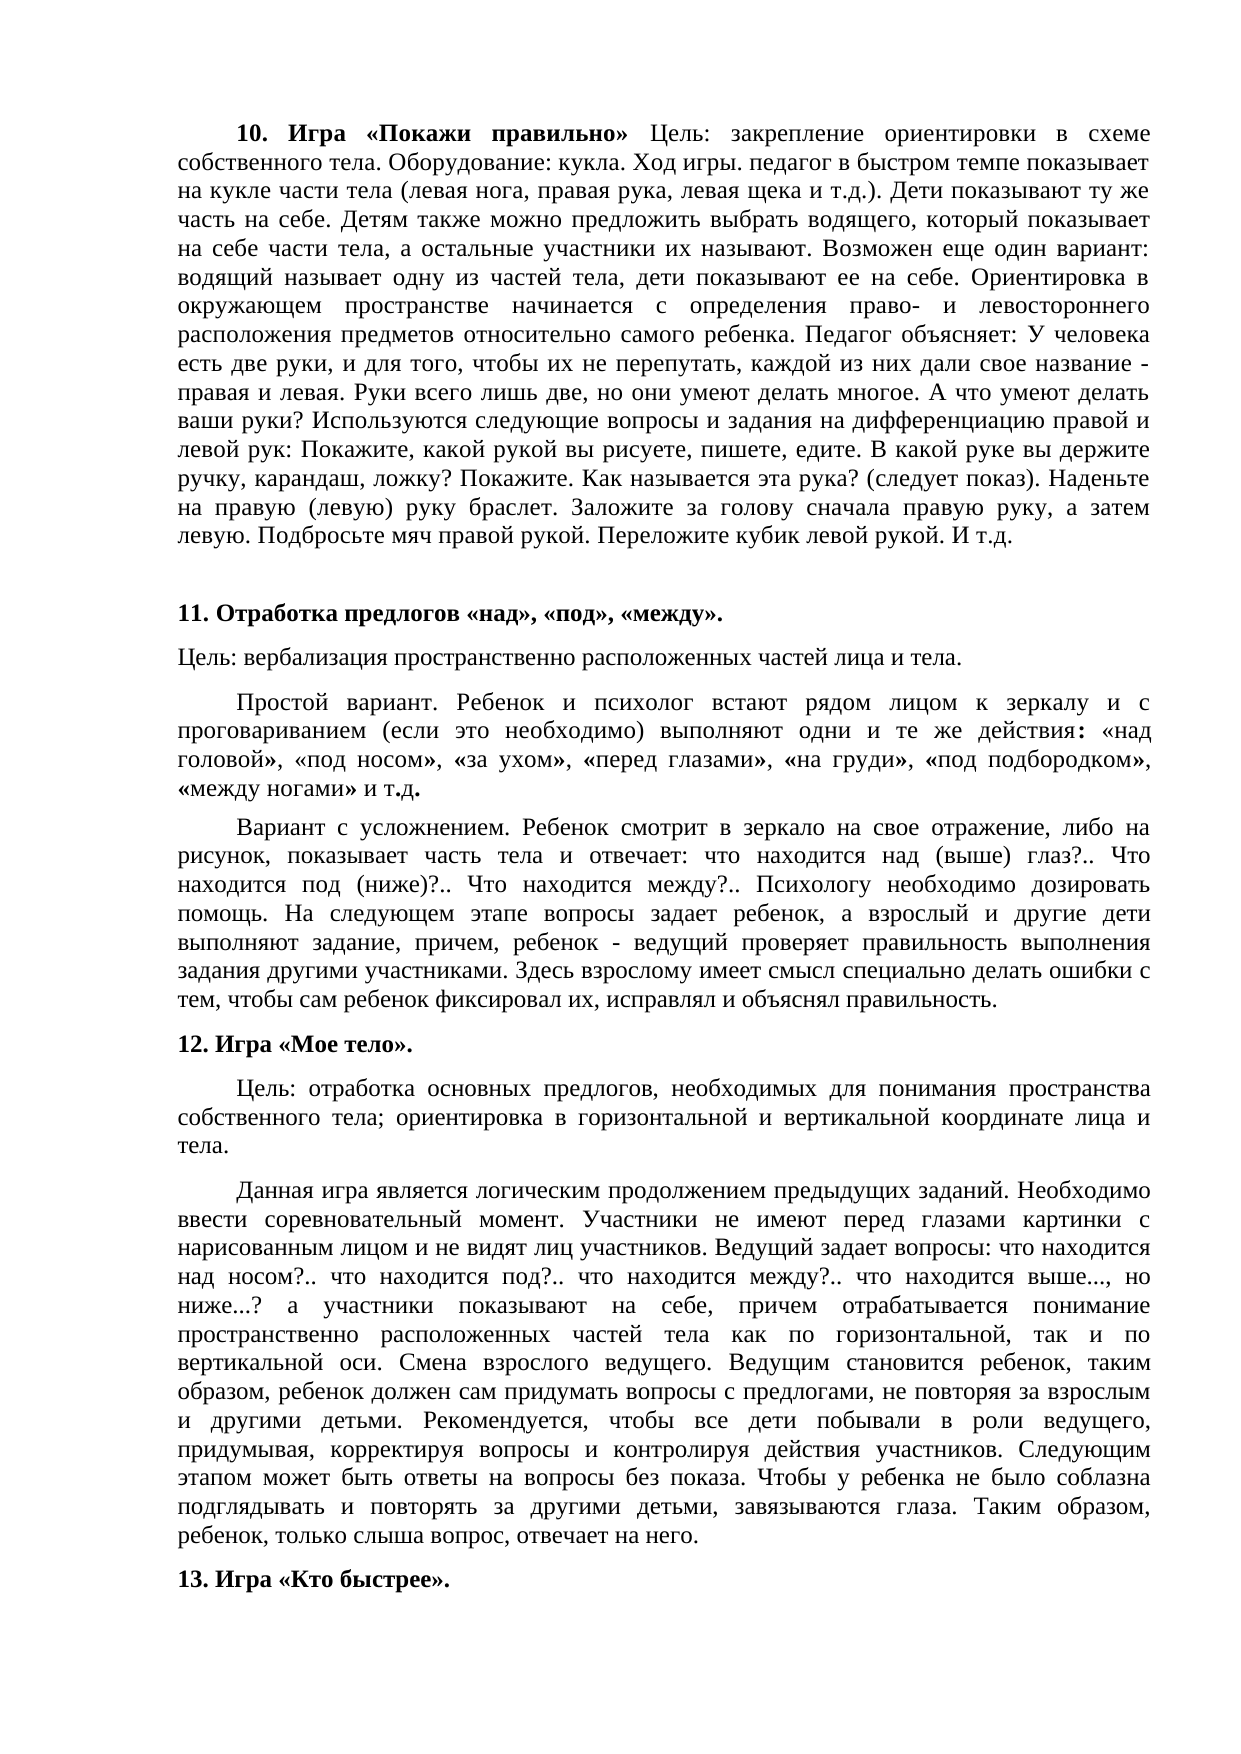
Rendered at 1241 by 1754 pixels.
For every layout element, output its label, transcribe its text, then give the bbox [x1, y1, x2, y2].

text 13. Игра «Кто быстрее». [177, 1564, 1152, 1593]
text 12. Игра «Мое тело». [177, 1029, 1152, 1057]
text 10. Игра «Покажи правильно» Цель: закрепление ориентировки в схеме собственного тела. Оборудование: кукла. Ход игры. педагог в быстром темпе показывает на кукле части тела (левая нога, правая рука, левая щека и т.д.). Дети показывают ту же часть на себе. Детям также можно предложить выбрать водящего, который показывает на себе части тела, а остальные участники их называют. Возможен еще один вариант: водящий называет одну из частей тела, дети показывают ее на себе. Ориентировка в окружающем пространстве начинается с определения право- и левостороннего расположения предметов относительно самого ребенка. Педагог объясняет: У человека есть две руки, и для того, чтобы их не перепутать, каждой из них дали свое название - правая и левая. Руки всего лишь две, но они умеют делать многое. А что умеют делать ваши руки? Используются следующие вопросы и задания на дифференциацию правой и левой рук: Покажите, какой рукой вы рисуете, пишете, едите. В какой руке вы держите ручку, карандаш, ложку? Покажите. Как называется эта рука? (следует показ). Наденьте на правую (левую) руку браслет. Заложите за голову сначала правую руку, а затем левую. Подбросьте мяч правой рукой. Переложите кубик левой рукой. И т.д. [177, 118, 1152, 549]
text Данная игра является логическим продолжением предыдущих заданий. Необходимо ввести соревновательный момент. Участники не имеют перед глазами картинки с нарисованным лицом и не видят лиц участников. Ведущий задает вопросы: что находится над носом?.. что находится под?.. что находится между?.. что находится выше..., но ниже...? а участники показывают на себе, причем отрабатывается понимание пространственно расположенных частей тела как по горизонтальной, так и по вертикальной оси. Смена взрослого ведущего. Ведущим становится ребенок, таким образом, ребенок должен сам придумать вопросы с предлогами, не повторяя за взрослым и другими детьми. Рекомендуется, чтобы все дети побывали в роли ведущего, придумывая, корректируя вопросы и контролируя действия участников. Следующим этапом может быть ответы на вопросы без показа. Чтобы у ребенка не было соблазна подглядывать и повторять за другими детьми, завязываются глаза. Таким образом, ребенок, только слыша вопрос, отвечает на него. [177, 1175, 1152, 1549]
text Простой вариант. Ребенок и психолог встают рядом лицом к зеркалу и с проговариванием (если это необходимо) выполняют одни и те же действия: «над головой», «под носом», «за ухом», «перед глазами», «на груди», «под подбородком», «между ногами» и т.д. [177, 687, 1152, 802]
text Цель: отработка основных предлогов, необходимых для понимания пространства собственного тела; ориентировка в горизонтальной и вертикальной координате лица и тела. [177, 1073, 1152, 1159]
text Вариант с усложнением. Ребенок смотрит в зеркало на свое отражение, либо на рисунок, показывает часть тела и отвечает: что находится над (выше) глаз?.. Что находится под (ниже)?.. Что находится между?.. Психологу необходимо дозировать помощь. На следующем этапе вопросы задает ребенок, а взрослый и другие дети выполняют задание, причем, ребенок - ведущий проверяет правильность выполнения задания другими участниками. Здесь взрослому имеет смысл специально делать ошибки с тем, чтобы сам ребенок фиксировал их, исправлял и объяснял правильность. [177, 812, 1152, 1013]
text 11. Отработка предлогов «над», «под», «между». [177, 598, 1152, 627]
text Цель: вербализация пространственно расположенных частей лица и тела. [177, 642, 1152, 671]
